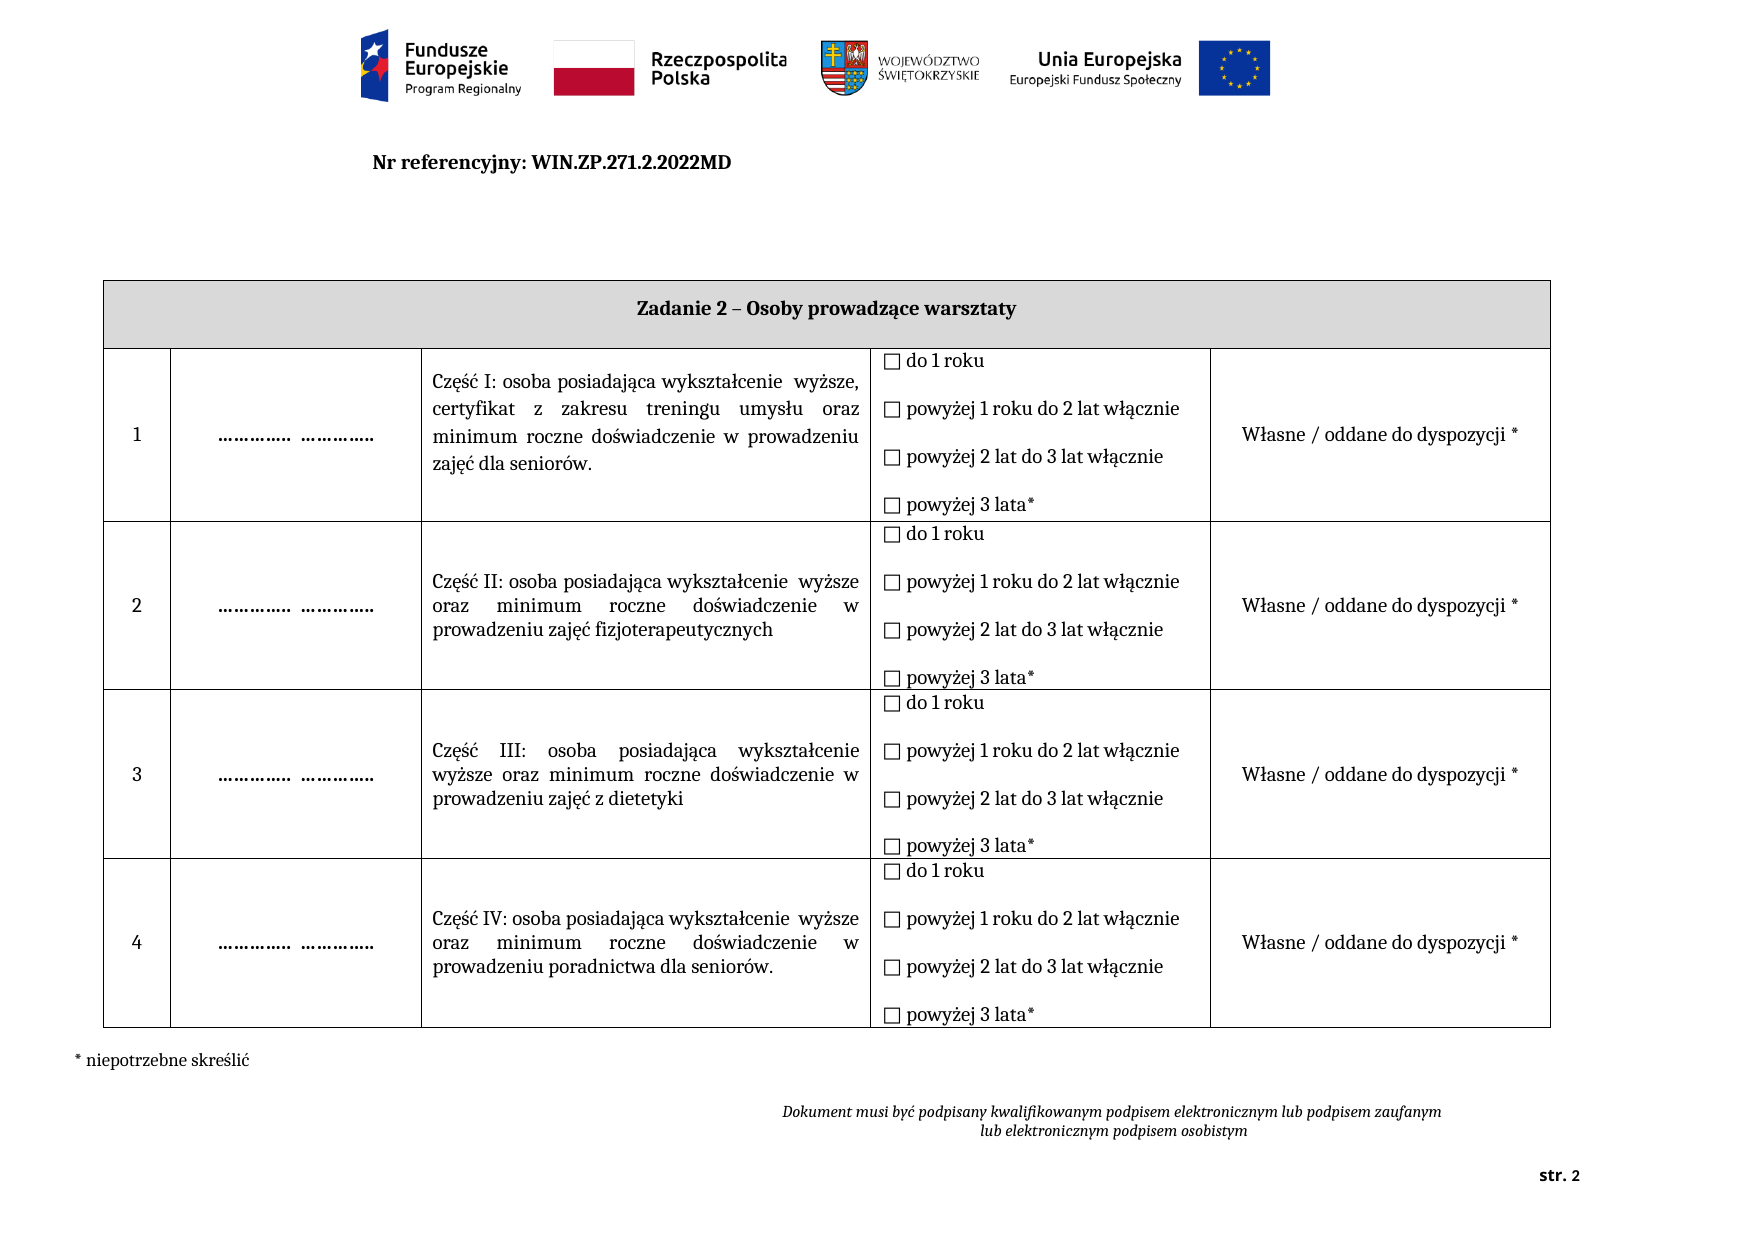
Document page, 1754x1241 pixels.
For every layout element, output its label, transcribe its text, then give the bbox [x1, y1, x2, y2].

table_cell □ do 1 roku □ powyżej 1 roku do 2 lat włącznie □ powyżej 2 lat do 3 lat włącznie □ powyżej 3 lata* [871, 859, 1210, 1027]
table_cell 2 [104, 522, 170, 689]
table_cell □ do 1 roku □ powyżej 1 roku do 2 lat włącznie □ powyżej 2 lat do 3 lat włącznie □ powyżej 3 lata* [871, 690, 1210, 858]
table_cell 3 [104, 690, 170, 858]
picture [361, 29, 521, 102]
table_cell □ do 1 roku □ powyżej 1 roku do 2 lat włącznie □ powyżej 2 lat do 3 lat włącznie □ powyżej 3 lata* [871, 522, 1210, 689]
table_cell 1 [104, 349, 170, 521]
table_cell Część I: osoba posiadająca wykształcenie wyższe, certyfikat z zakresu treningu umysłu oraz minimum roczne doświadczenie w prowadzeniu zajęć dla seniorów. [422, 349, 870, 521]
table_cell Własne / oddane do dyspozycji * [1211, 522, 1550, 689]
picture [1010, 29, 1271, 102]
table_cell Własne / oddane do dyspozycji * [1211, 349, 1550, 521]
table_cell Część II: osoba posiadająca wykształcenie wyższe oraz minimum roczne doświadczenie w prowadzeniu zajęć fizjoterapeutycznych [422, 522, 870, 689]
table_cell □ do 1 roku □ powyżej 1 roku do 2 lat włącznie □ powyżej 2 lat do 3 lat włącznie □ powyżej 3 lata* [871, 349, 1210, 521]
table_cell Własne / oddane do dyspozycji * [1211, 859, 1550, 1027]
table_cell 4 [104, 859, 170, 1027]
table_cell Zadanie 2 – Osoby prowadzące warsztaty [104, 281, 1550, 348]
table_cell ………….. ………….. [171, 349, 421, 521]
table_cell ………….. ………….. [171, 859, 421, 1027]
table_cell Część III: osoba posiadająca wykształcenie wyższe oraz minimum roczne doświadczenie w prowadzeniu zajęć z dietetyki [422, 690, 870, 858]
table_cell ………….. ………….. [171, 522, 421, 689]
picture [821, 29, 979, 102]
table_cell ………….. ………….. [171, 690, 421, 858]
picture [553, 29, 787, 102]
table_cell Własne / oddane do dyspozycji * [1211, 690, 1550, 858]
table_cell Część IV: osoba posiadająca wykształcenie wyższe oraz minimum roczne doświadczenie w prowadzeniu poradnictwa dla seniorów. [422, 859, 870, 1027]
text * niepotrzebne skreślić [74, 1049, 1580, 1071]
